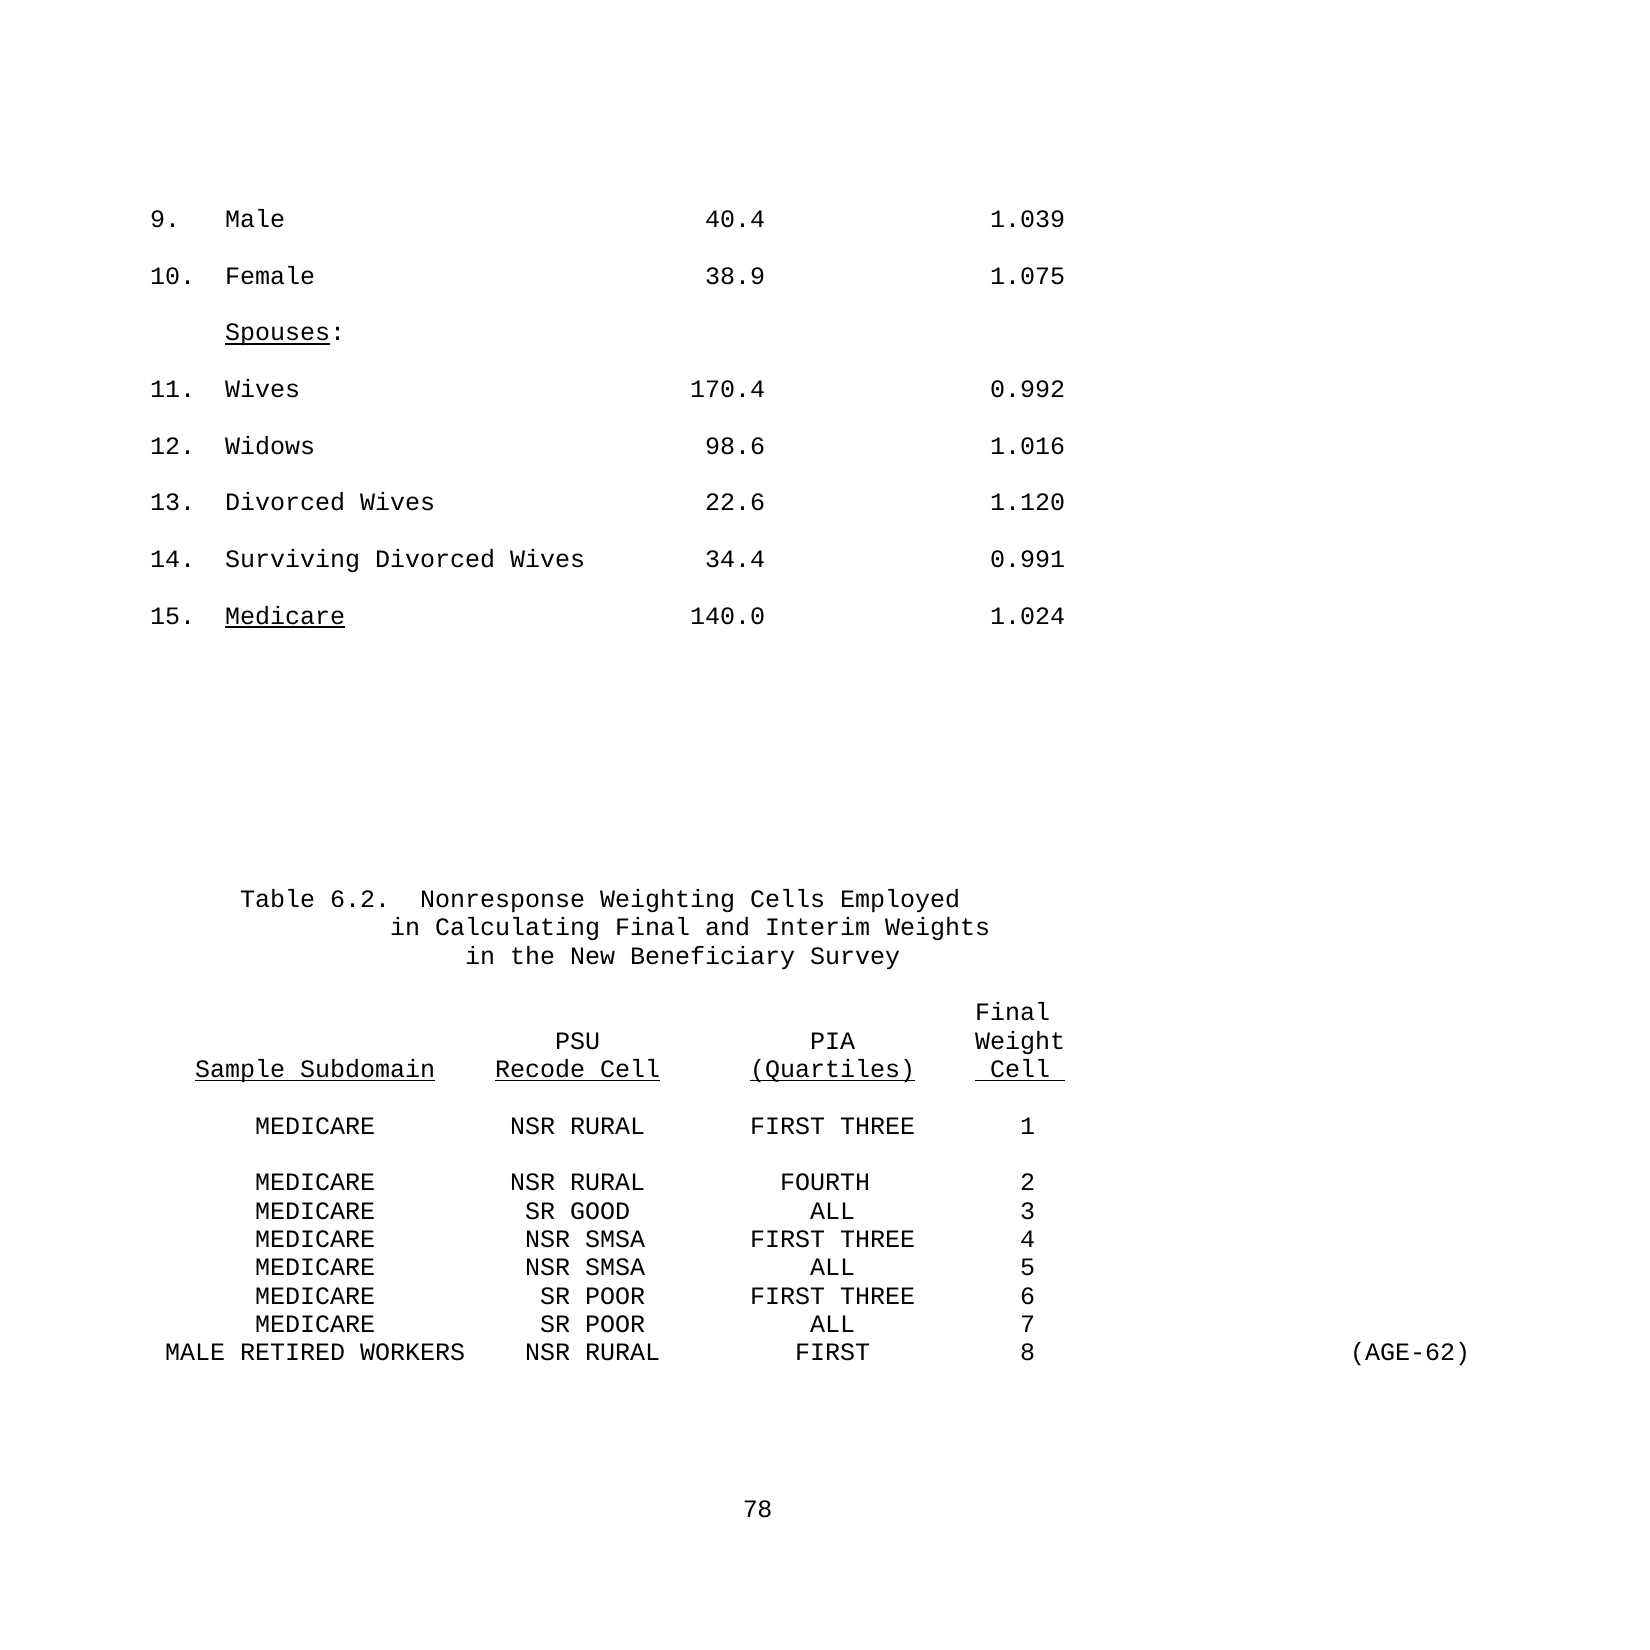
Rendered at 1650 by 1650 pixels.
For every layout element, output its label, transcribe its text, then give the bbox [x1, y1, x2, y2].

text Final [150, 1000, 1575, 1028]
text MEDICARE SR POOR FIRST THREE 6 [150, 1283, 1575, 1312]
text 13. Divorced Wives 22.6 1.120 [150, 490, 1575, 518]
text 15. Medicare 140.0 1.024 [150, 603, 1575, 632]
text MEDICARE NSR RURAL FIRST THREE 1 [150, 1113, 1575, 1142]
text MEDICARE NSR SMSA ALL 5 [150, 1255, 1575, 1283]
text MEDICARE SR GOOD ALL 3 [150, 1198, 1575, 1227]
text MEDICARE NSR SMSA FIRST THREE 4 [150, 1227, 1575, 1255]
text 9. Male 40.4 1.039 [150, 207, 1575, 235]
text PSU PIA Weight [150, 1028, 1575, 1057]
text 10. Female 38.9 1.075 [150, 263, 1575, 292]
text MEDICARE NSR RURAL FOURTH 2 [150, 1170, 1575, 1198]
text Spouses: [150, 320, 1575, 348]
text MEDICARE SR POOR ALL 7 [150, 1312, 1575, 1340]
text 12. Widows 98.6 1.016 [150, 433, 1575, 462]
text in Calculating Final and Interim Weights [150, 915, 1575, 943]
text in the New Beneficiary Survey [150, 943, 1575, 972]
text Table 6.2. Nonresponse Weighting Cells Employed [150, 887, 1575, 915]
text 11. Wives 170.4 0.992 [150, 377, 1575, 405]
text Sample Subdomain Recode Cell (Quartiles) Cell [150, 1057, 1575, 1085]
text 14. Surviving Divorced Wives 34.4 0.991 [150, 547, 1575, 575]
text MALE RETIRED WORKERS NSR RURAL FIRST 8 (AGE-62) [150, 1340, 1575, 1368]
